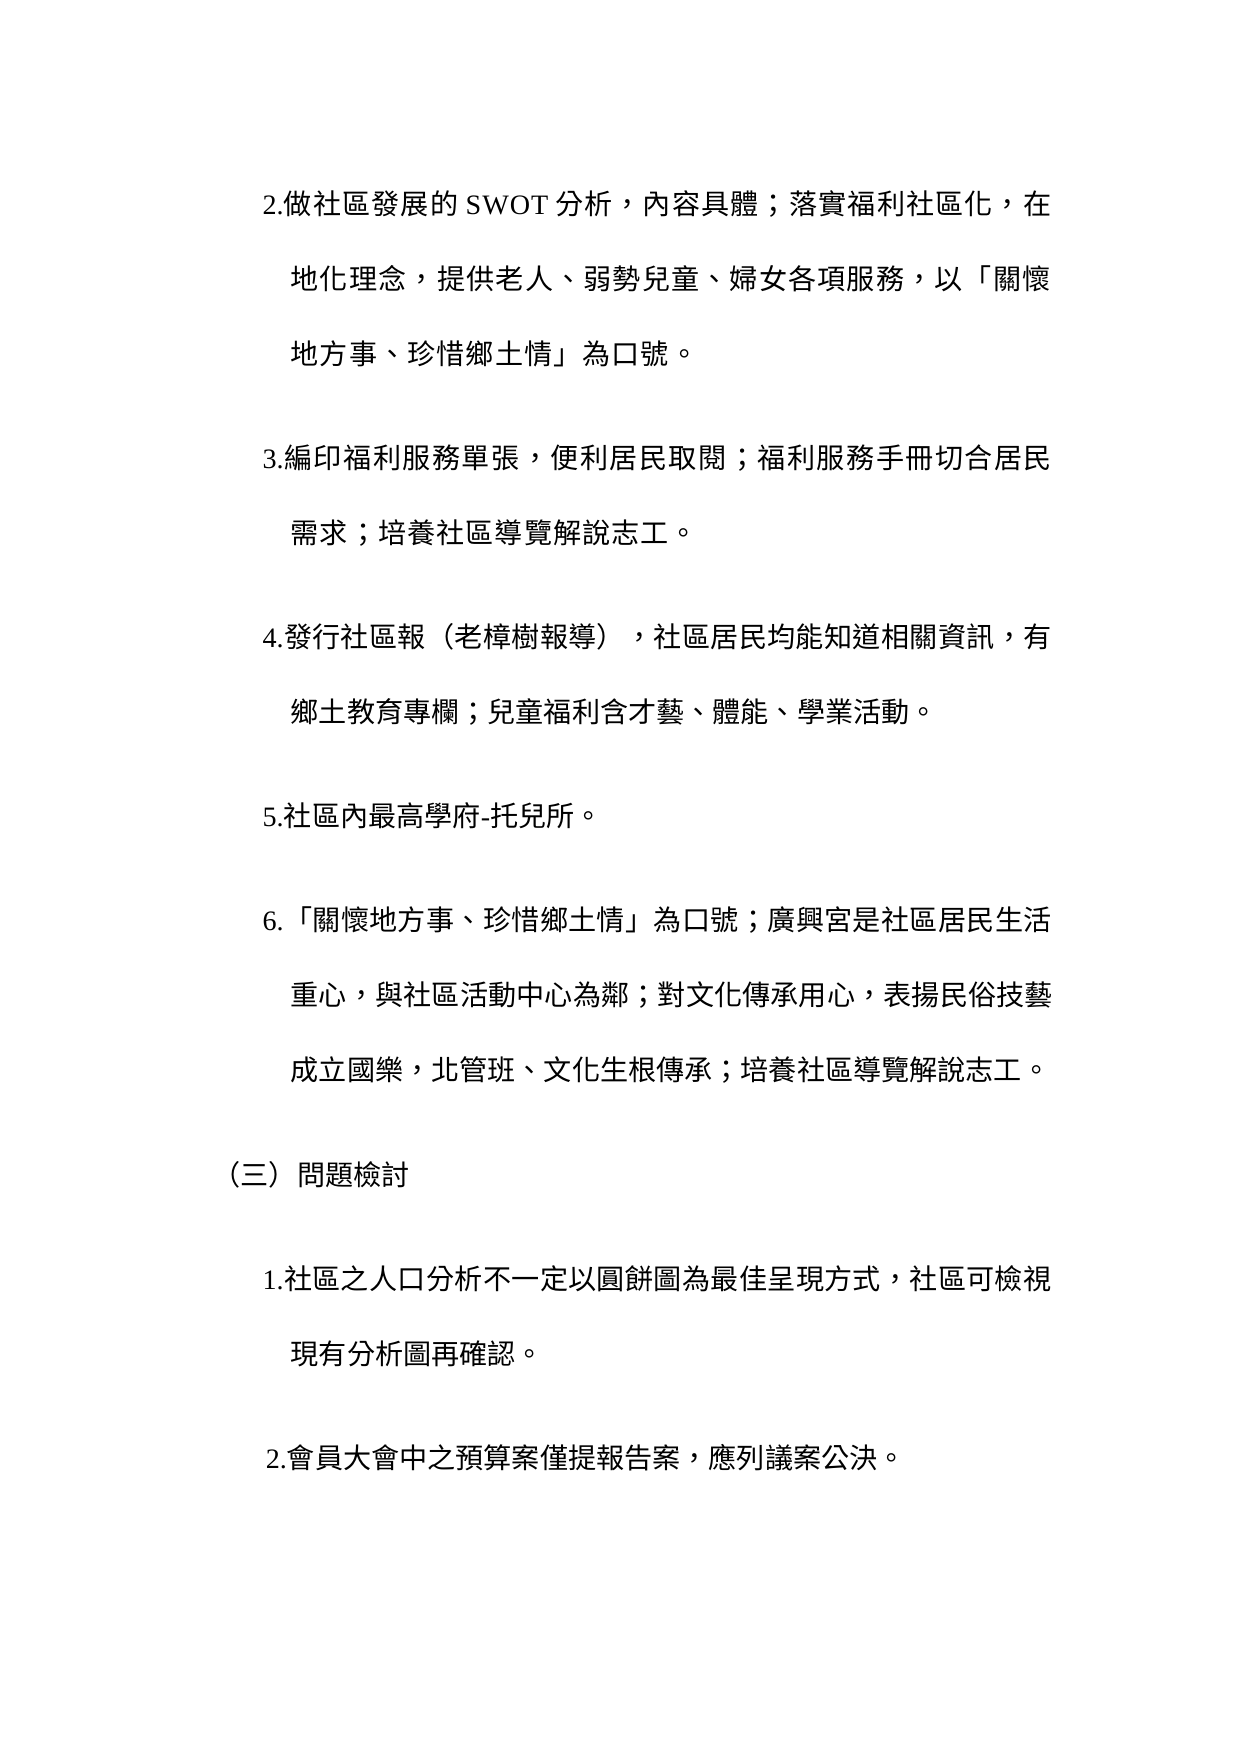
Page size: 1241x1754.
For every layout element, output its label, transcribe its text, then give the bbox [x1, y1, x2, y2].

text 5.社區內最高學府-托兒所。 [262, 777, 1053, 852]
text 2.做社區發展的SWOT分析，內容具體；落實福利社區化，在地化理念，提供老人、弱勢兒童、婦女各項服務，以「關懷地方事、珍惜鄉土情」為口號。 [262, 164, 1053, 389]
text 6.「關懷地方事、珍惜鄉土情」為口號；廣興宮是社區居民生活重心，與社區活動中心為鄰；對文化傳承用心，表揚民俗技藝成立國樂，北管班、文化生根傳承；培養社區導覽解說志工。 [262, 881, 1053, 1106]
text 1.社區之人口分析不一定以圓餅圖為最佳呈現方式，社區可檢視現有分析圖再確認。 [262, 1239, 1053, 1389]
text 2.會員大會中之預算案僅提報告案，應列議案公決。 [216, 1419, 1053, 1494]
text 3.編印福利服務單張，便利居民取閱；福利服務手冊切合居民需求；培養社區導覽解說志工。 [262, 419, 1053, 569]
text （三）問題檢討 [187, 1135, 978, 1210]
text 4.發行社區報（老樟樹報導），社區居民均能知道相關資訊，有鄉土教育專欄；兒童福利含才藝、體能、學業活動。 [262, 598, 1053, 748]
